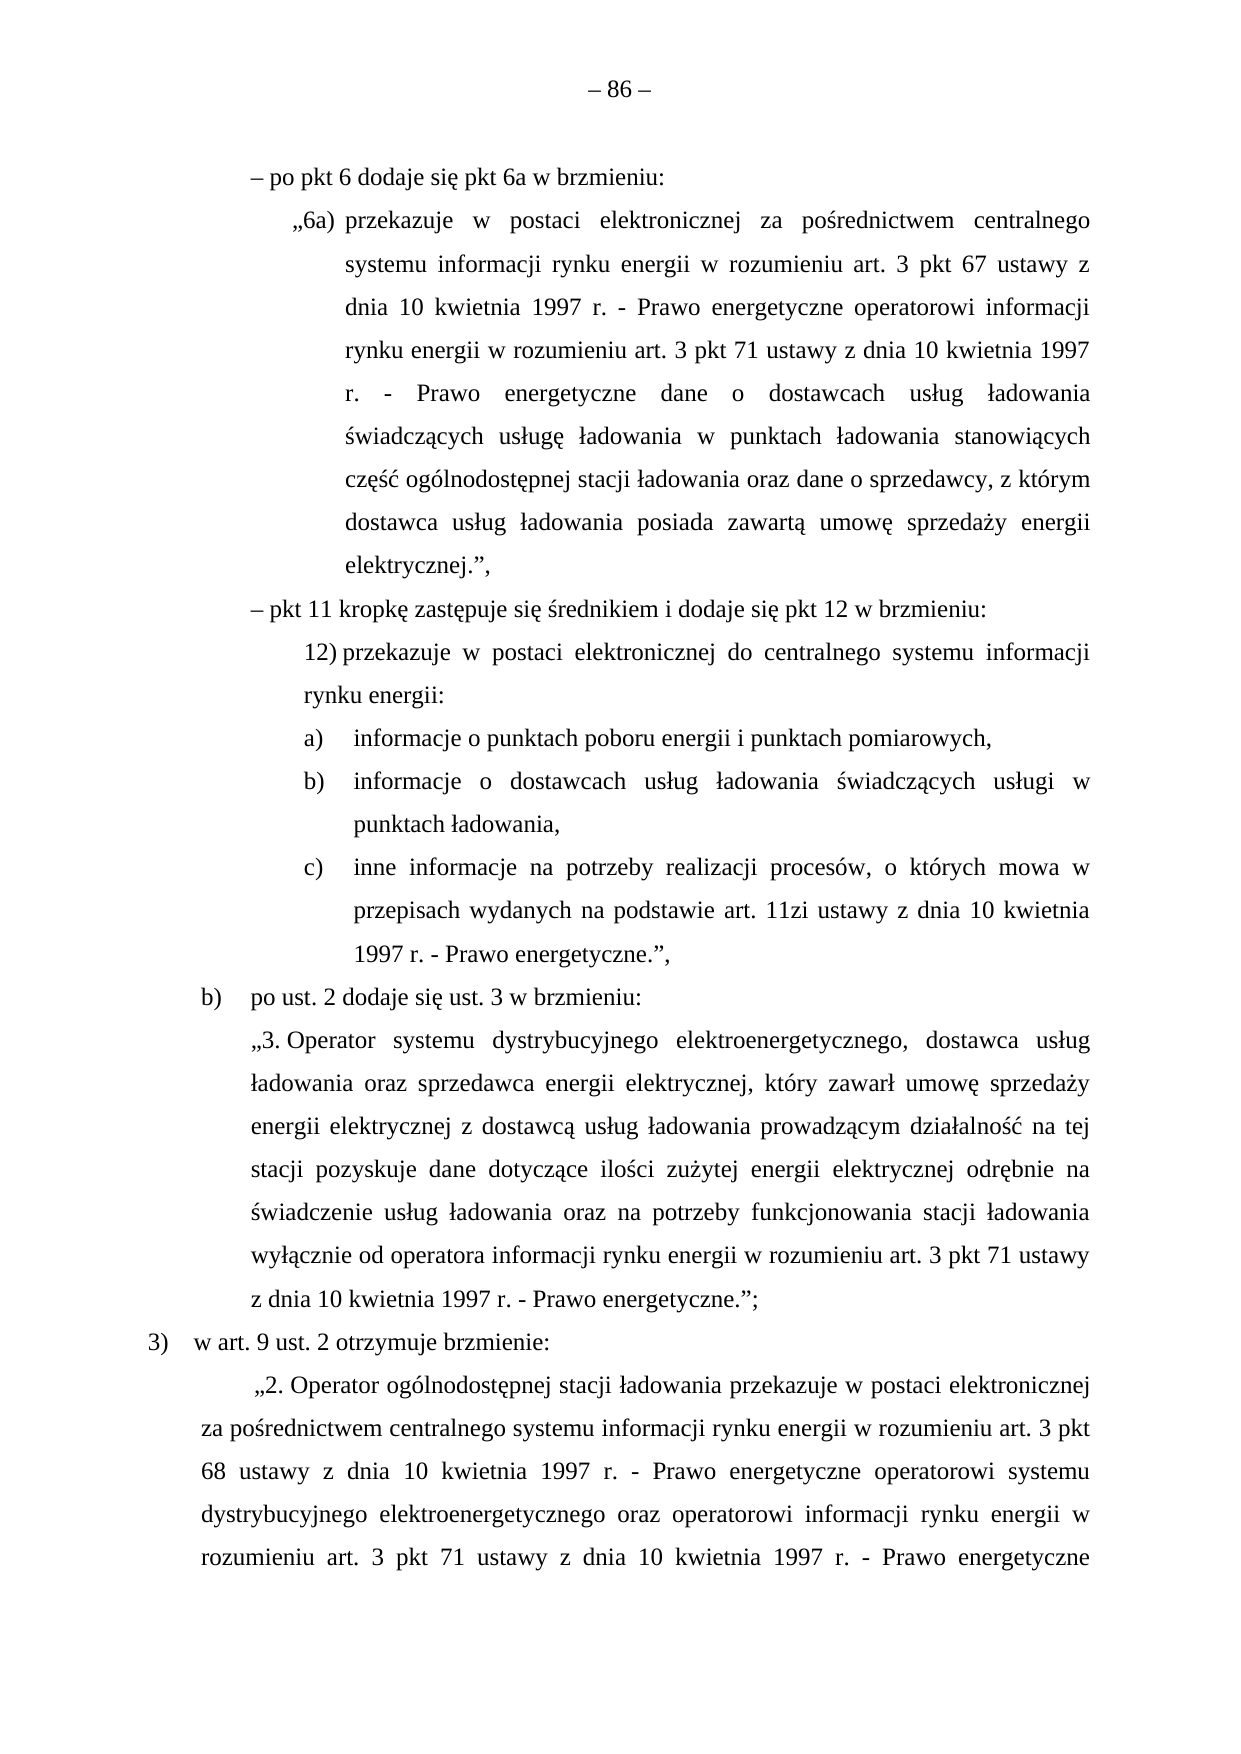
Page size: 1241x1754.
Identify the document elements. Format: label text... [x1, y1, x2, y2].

text b) po ust. 2 dodaje się ust. 3 w brzmieniu: [201, 982, 1091, 1011]
text b) informacje o dostawcach usług ładowania świadczących usługi w punktach ładowania, [304, 766, 1091, 838]
text c) inne informacje na potrzeby realizacji procesów, o których mowa w przepisach wydanych na podstawie art. 11zi ustawy z dnia 10 kwietnia 1997 r. - Prawo energetyczne.”, [304, 852, 1091, 967]
text – pkt 11 kropkę zastępuje się średnikiem i dodaje się pkt 12 w brzmieniu: [251, 594, 1091, 622]
text 12) przekazuje w postaci elektronicznej do centralnego systemu informacji rynku energii: [304, 637, 1091, 709]
text „3. Operator systemu dystrybucyjnego elektroenergetycznego, dostawca usług ładowania oraz sprzedawca energii elektrycznej, który zawarł umowę sprzedaży energii elektrycznej z dostawcą usług ładowania prowadzącym działalność na tej stacji pozyskuje dane dotyczące ilości zużytej energii elektrycznej odrębnie na świadczenie usług ładowania oraz na potrzeby funkcjonowania stacji ładowania wyłącznie od operatora informacji rynku energii w rozumieniu art. 3 pkt 71 ustawy z dnia 10 kwietnia 1997 r. - Prawo energetyczne.”; [251, 1025, 1091, 1312]
text 3) w art. 9 ust. 2 otrzymuje brzmienie: [148, 1327, 1091, 1356]
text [201, 1370, 1091, 1571]
text „6a) przekazuje w postaci elektronicznej za pośrednictwem centralnego systemu informacji rynku energii w rozumieniu art. 3 pkt 67 ustawy z dnia 10 kwietnia 1997 r. - Prawo energetyczne operatorowi informacji rynku energii w rozumieniu art. 3 pkt 71 ustawy z dnia 10 kwietnia 1997 r. - Prawo energetyczne dane o dostawcach usług ładowania świadczących usługę ładowania w punktach ładowania stanowiących część ogólnodostępnej stacji ładowania oraz dane o sprzedawcy, z którym dostawca usług ładowania posiada zawartą umowę sprzedaży energii elektrycznej.”, [292, 206, 1091, 579]
text – po pkt 6 dodaje się pkt 6a w brzmieniu: [251, 162, 1091, 191]
text a) informacje o punktach poboru energii i punktach pomiarowych, [304, 723, 1091, 752]
